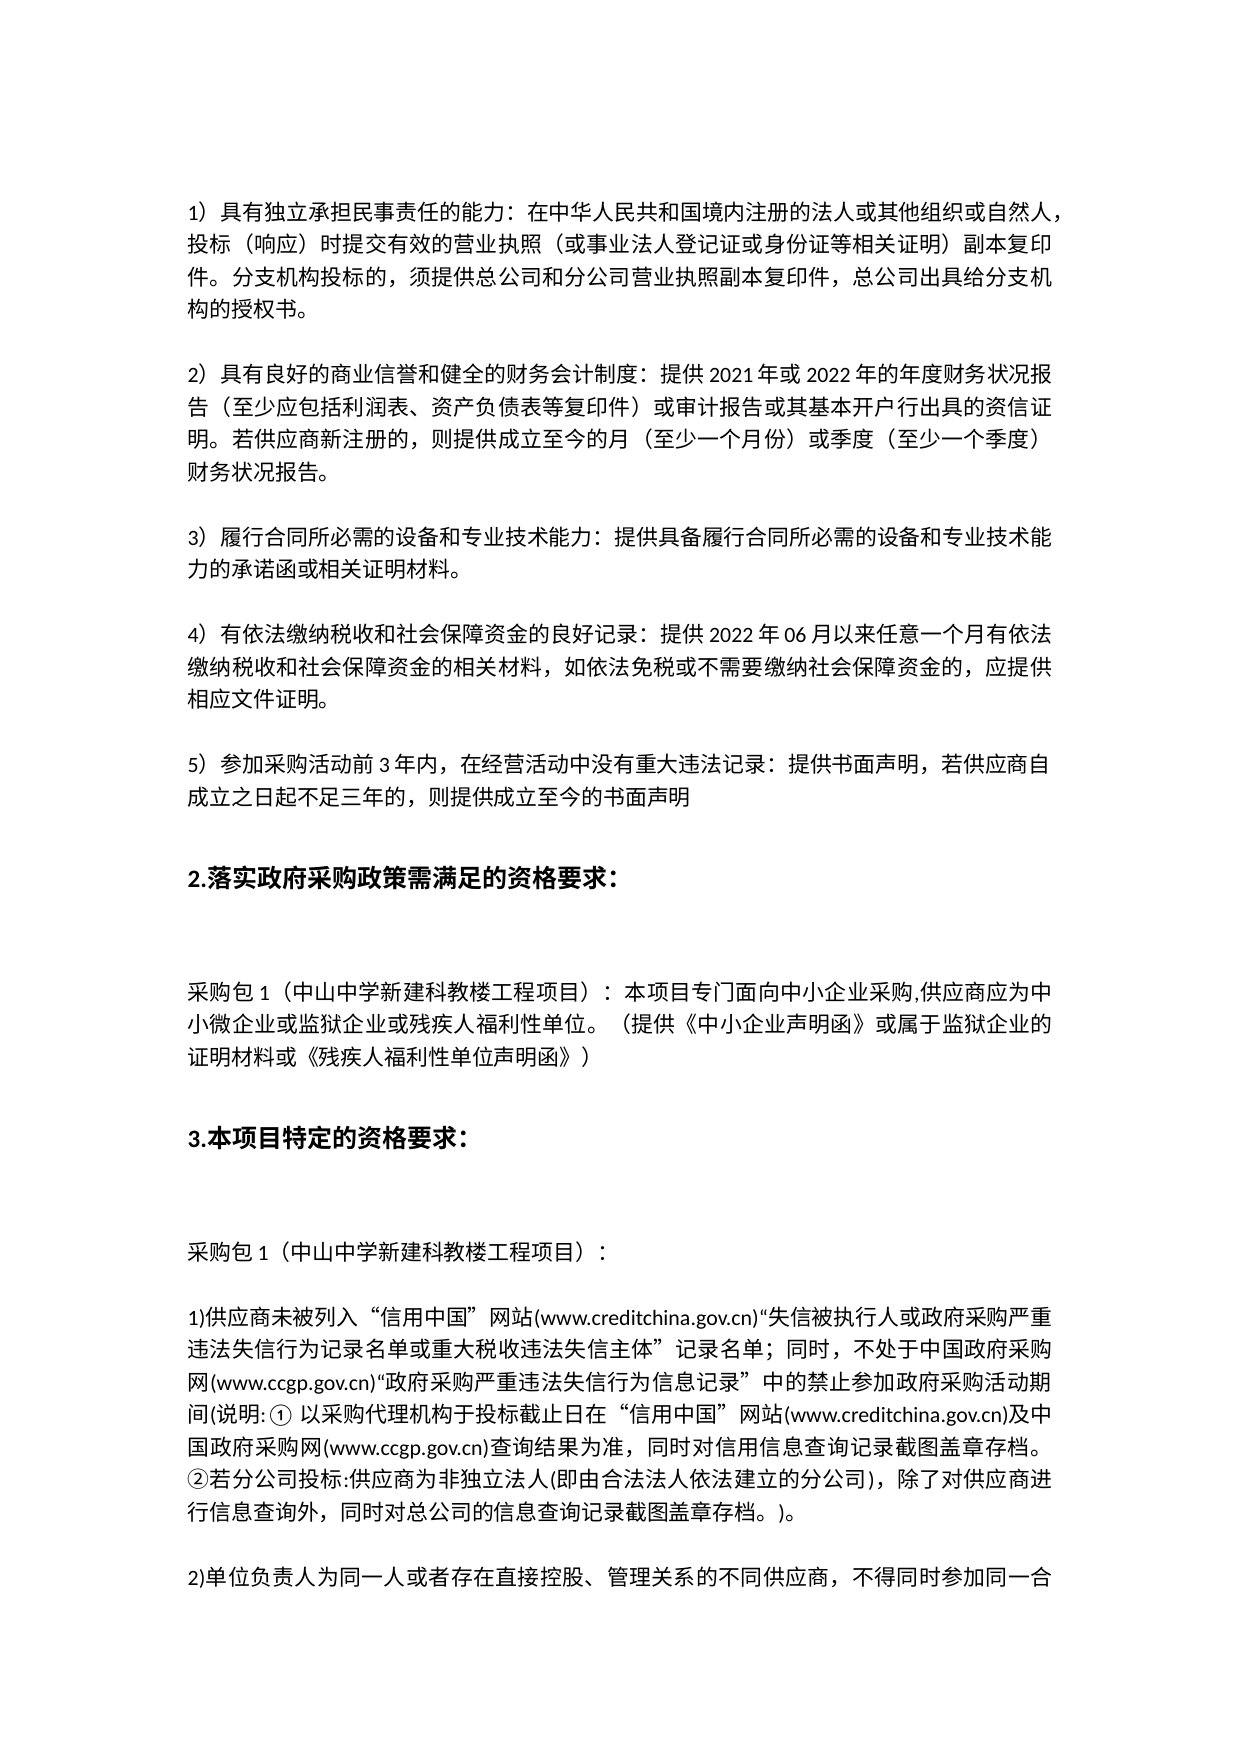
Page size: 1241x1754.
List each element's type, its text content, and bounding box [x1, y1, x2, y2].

text 4）有依法缴纳税收和社会保障资金的良好记录：提供2022年06月以来任意一个月有依法缴纳税收和社会保障资金的相关材料，如依法免税或不需要缴纳社会保障资金的，应提供相应文件证明。 [187, 617, 1053, 714]
text 1）具有独立承担民事责任的能力：在中华人民共和国境内注册的法人或其他组织或自然人，投标（响应）时提交有效的营业执照（或事业法人登记证或身份证等相关证明）副本复印件。分支机构投标的，须提供总公司和分公司营业执照副本复印件，总公司出具给分支机构的授权书。 [187, 194, 1053, 324]
text 1)供应商未被列入“信用中国”网站(www.creditchina.gov.cn)“失信被执行人或政府采购严重违法失信行为记录名单或重大税收违法失信主体”记录名单；同时，不处于中国政府采购网(www.ccgp.gov.cn)“政府采购严重违法失信行为信息记录”中的禁止参加政府采购活动期间(说明:①以采购代理机构于投标截止日在“信用中国”网站(www.creditchina.gov.cn)及中国政府采购网(www.ccgp.gov.cn)查询结果为准，同时对信用信息查询记录截图盖章存档。②若分公司投标:供应商为非独立法人(即由合法法人依法建立的分公司)，除了对供应商进行信息查询外，同时对总公司的信息查询记录截图盖章存档。)。 [187, 1299, 1053, 1527]
text 3）履行合同所必需的设备和专业技术能力：提供具备履行合同所必需的设备和专业技术能力的承诺函或相关证明材料。 [187, 519, 1053, 584]
text 3.本项目特定的资格要求： [187, 1104, 1053, 1169]
text 2）具有良好的商业信誉和健全的财务会计制度：提供2021年或2022年的年度财务状况报告（至少应包括利润表、资产负债表等复印件）或审计报告或其基本开户行出具的资信证明。若供应商新注册的，则提供成立至今的月（至少一个月份）或季度（至少一个季度）财务状况报告。 [187, 357, 1053, 487]
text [187, 1559, 1053, 1592]
text 2.落实政府采购政策需满足的资格要求： [187, 844, 1053, 909]
text 采购包1（中山中学新建科教楼工程项目）： [187, 1234, 1053, 1267]
text 采购包1（中山中学新建科教楼工程项目）：本项目专门面向中小企业采购,供应商应为中小微企业或监狱企业或残疾人福利性单位。（提供《中小企业声明函》或属于监狱企业的证明材料或《残疾人福利性单位声明函》） [187, 974, 1053, 1072]
text 5）参加采购活动前3年内，在经营活动中没有重大违法记录：提供书面声明，若供应商自成立之日起不足三年的，则提供成立至今的书面声明 [187, 747, 1053, 812]
